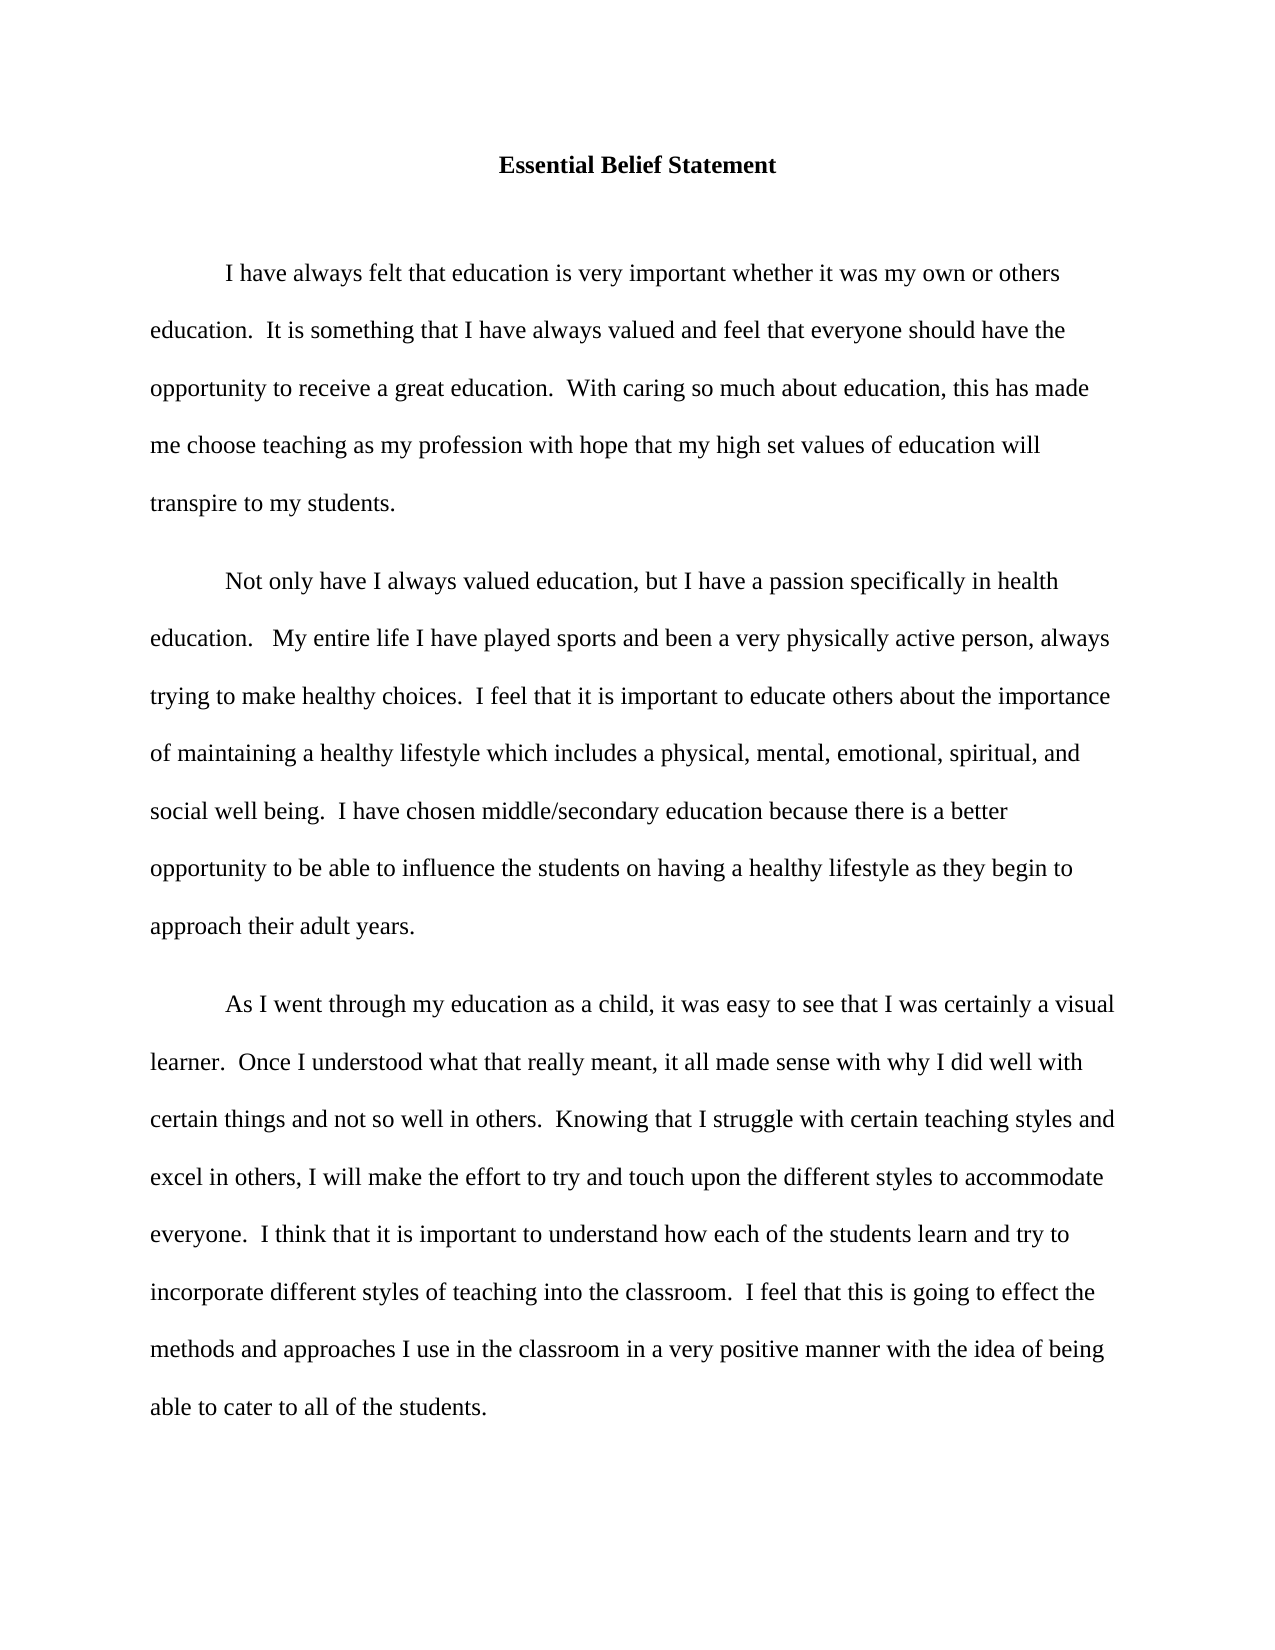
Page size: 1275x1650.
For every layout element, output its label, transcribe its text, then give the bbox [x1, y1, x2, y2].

text I have always felt that education is very important whether it was my own or others education. It is something that I have always valued and feel that everyone should have the opportunity to receive a great education. With caring so much about education, this has made me choose teaching as my profession with hope that my high set values of education will transpire to my students. [150, 258, 1125, 516]
text Essential Belief Statement [150, 150, 1125, 179]
text As I went through my education as a child, it was easy to see that I was certainly a visual learner. Once I understood what that really meant, it all made sense with why I did well with certain things and not so well in others. Knowing that I struggle with certain teaching styles and excel in others, I will make the effort to try and touch upon the different styles to accommodate everyone. I think that it is important to understand how each of the students learn and try to incorporate different styles of teaching into the classroom. I feel that this is going to effect the methods and approaches I use in the classroom in a very positive manner with the idea of being able to cater to all of the students. [150, 989, 1125, 1421]
text Not only have I always valued education, but I have a passion specifically in health education. My entire life I have played sports and been a very physically active person, always trying to make healthy choices. I feel that it is important to educate others about the importance of maintaining a healthy lifestyle which includes a physical, mental, emotional, spiritual, and social well being. I have chosen middle/secondary education because there is a better opportunity to be able to influence the students on having a healthy lifestyle as they begin to approach their adult years. [150, 566, 1125, 940]
